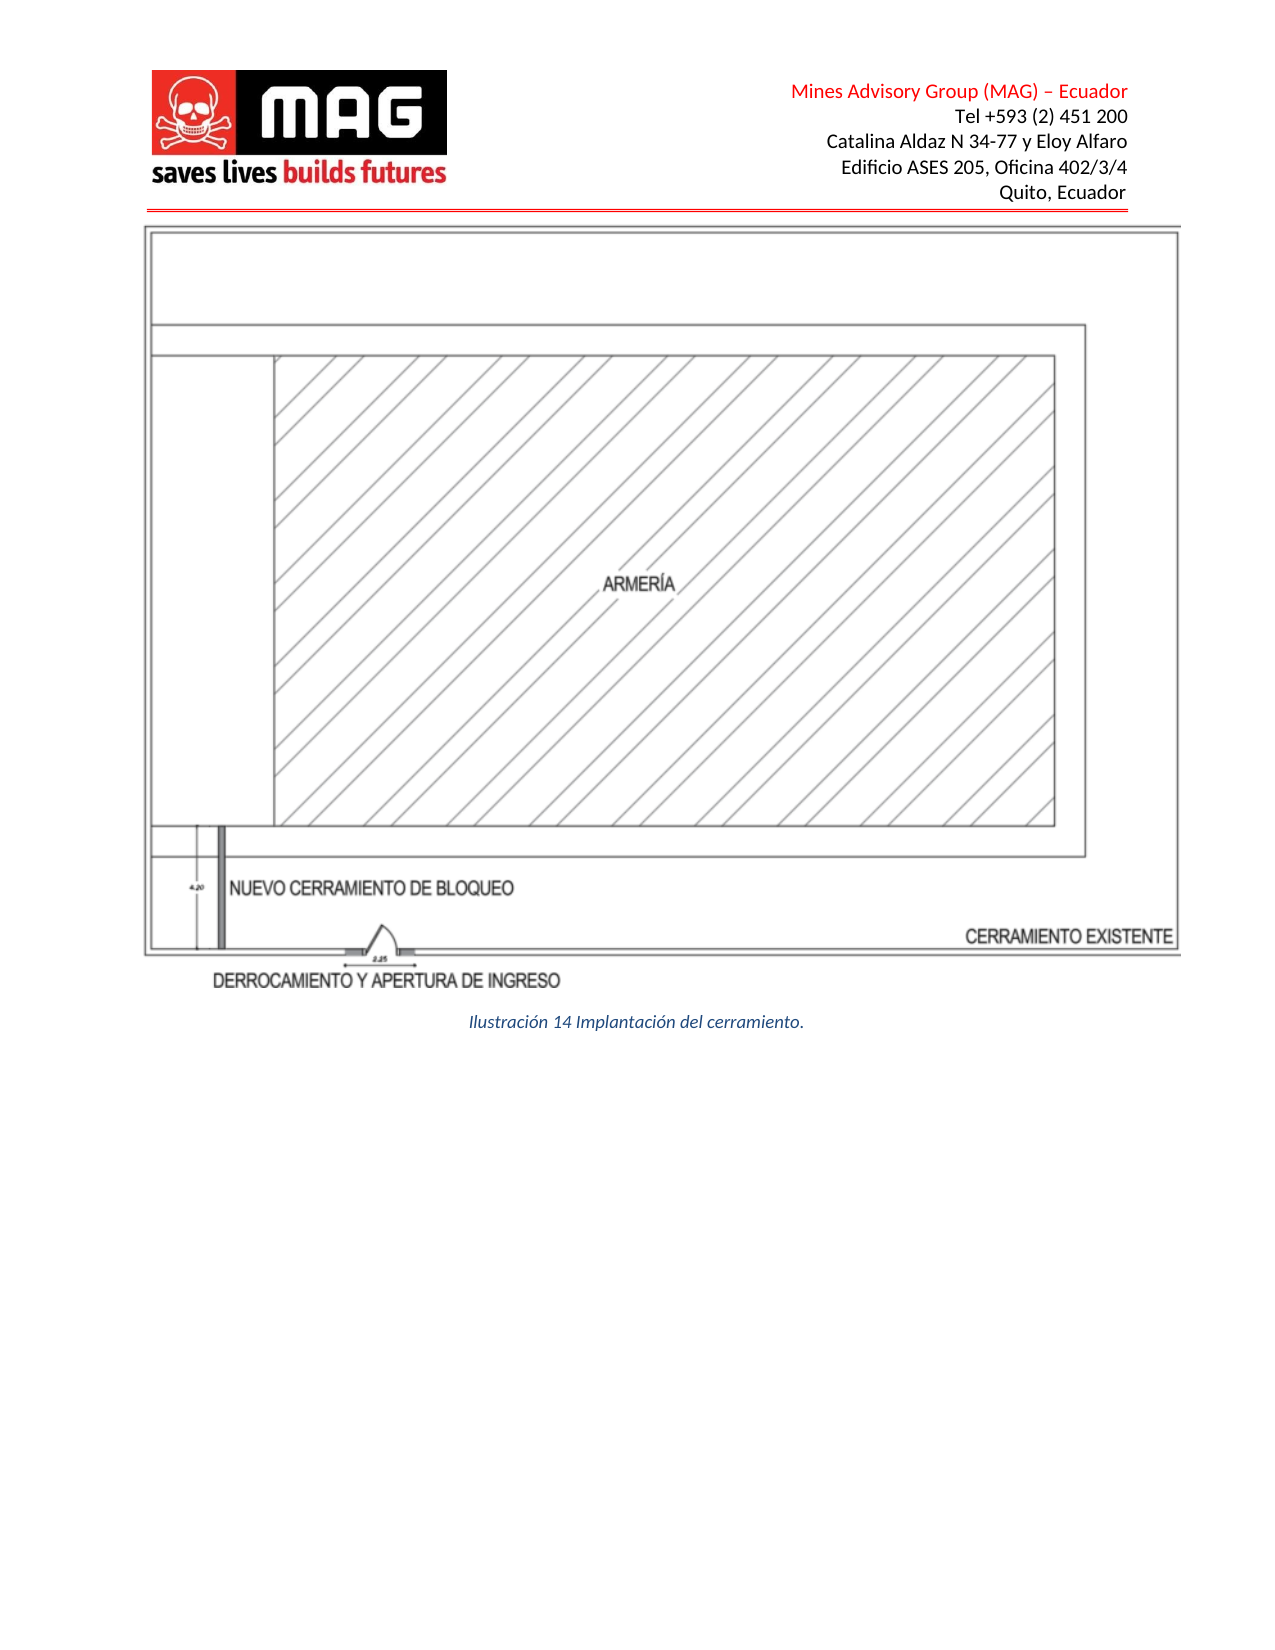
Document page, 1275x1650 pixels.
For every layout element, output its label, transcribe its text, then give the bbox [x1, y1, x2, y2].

picture [151, 70, 447, 186]
picture [141, 221, 1181, 988]
